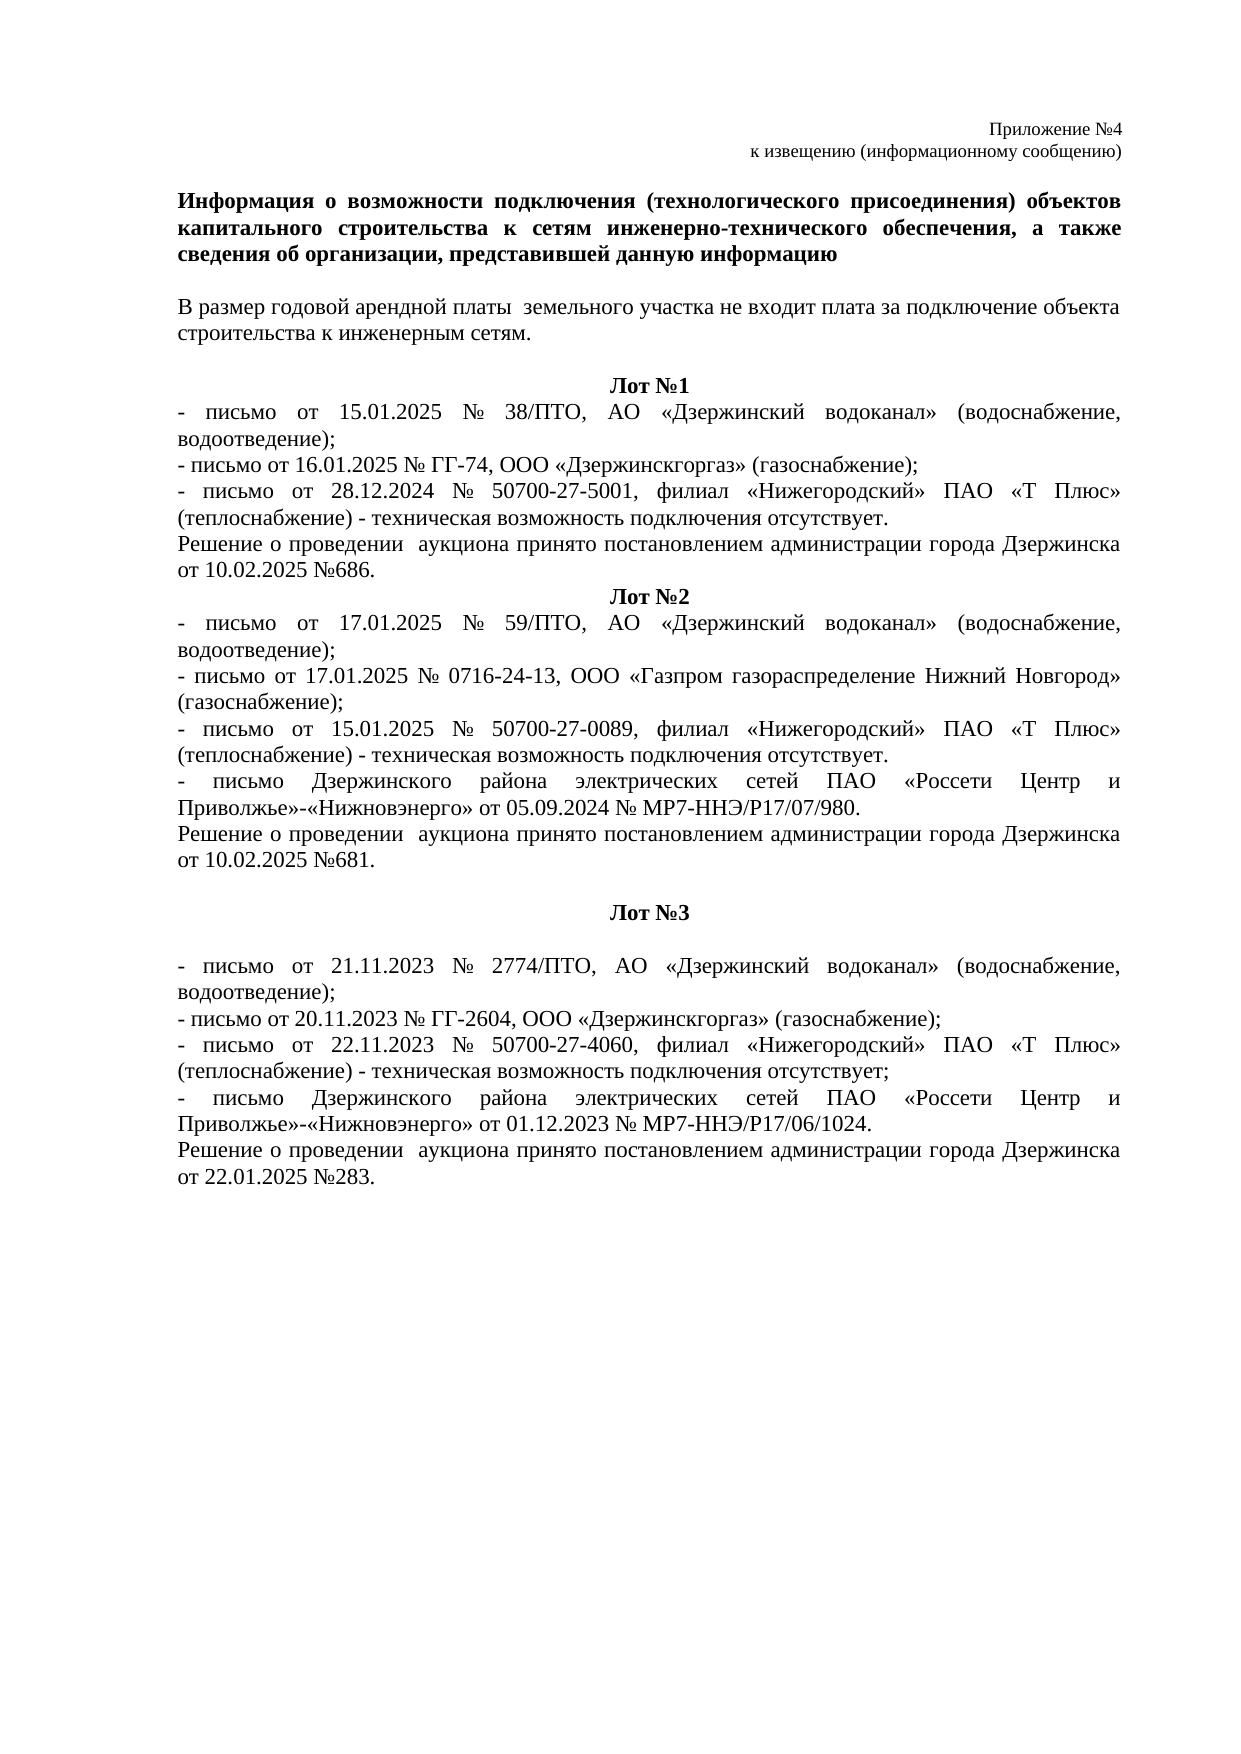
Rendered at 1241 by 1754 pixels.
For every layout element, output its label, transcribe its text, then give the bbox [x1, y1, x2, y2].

text Приложение №4 [177, 118, 1122, 140]
text - письмо от 15.01.2025 № 50700-27-0089, филиал «Нижегородский» ПАО «Т Плюс» (теплоснабжение) - техническая возможность подключения отсутствует. [177, 715, 1122, 767]
text Решение о проведении аукциона принято постановлением администрации города Дзержинска от 22.01.2025 №283. [177, 1136, 1122, 1189]
text - письмо от 17.01.2025 № 0716-24-13, ООО «Газпром газораспределение Нижний Новгород» (газоснабжение); [177, 662, 1122, 715]
text - письмо от 16.01.2025 № ГГ-74, ООО «Дзержинскгоргаз» (газоснабжение); [177, 451, 1122, 477]
text Решение о проведении аукциона принято постановлением администрации города Дзержинска от 10.02.2025 №686. [177, 530, 1122, 583]
text - письмо Дзержинского района электрических сетей ПАО «Россети Центр и Приволжье»-«Нижновэнерго» от 01.12.2023 № МР7-ННЭ/Р17/06/1024. [177, 1084, 1122, 1136]
text - письмо от 17.01.2025 № 59/ПТО, АО «Дзержинский водоканал» (водоснабжение, водоотведение); [177, 609, 1122, 662]
text Лот №3 [177, 899, 1122, 926]
text В размер годовой арендной платы земельного участка не входит плата за подключение объекта строительства к инженерным сетям. [177, 293, 1122, 346]
text - письмо Дзержинского района электрических сетей ПАО «Россети Центр и Приволжье»-«Нижновэнерго» от 05.09.2024 № МР7-ННЭ/Р17/07/980. [177, 767, 1122, 820]
text к извещению (информационному сообщению) [177, 140, 1122, 161]
text Лот №2 [177, 583, 1122, 609]
text - письмо от 22.11.2023 № 50700-27-4060, филиал «Нижегородский» ПАО «Т Плюс» (теплоснабжение) - техническая возможность подключения отсутствует; [177, 1031, 1122, 1084]
text Лот №1 [177, 372, 1122, 398]
text - письмо от 15.01.2025 № 38/ПТО, АО «Дзержинский водоканал» (водоснабжение, водоотведение); [177, 398, 1122, 451]
text - письмо от 28.12.2024 № 50700-27-5001, филиал «Нижегородский» ПАО «Т Плюс» (теплоснабжение) - техническая возможность подключения отсутствует. [177, 477, 1122, 530]
text - письмо от 21.11.2023 № 2774/ПТО, АО «Дзержинский водоканал» (водоснабжение, водоотведение); [177, 952, 1122, 1004]
text Решение о проведении аукциона принято постановлением администрации города Дзержинска от 10.02.2025 №681. [177, 820, 1122, 873]
text Информация о возможности подключения (технологического присоединения) объектов капитального строительства к сетям инженерно-технического обеспечения, а также сведения об организации, представившей данную информацию [177, 188, 1122, 267]
text - письмо от 20.11.2023 № ГГ-2604, ООО «Дзержинскгоргаз» (газоснабжение); [177, 1004, 1122, 1031]
